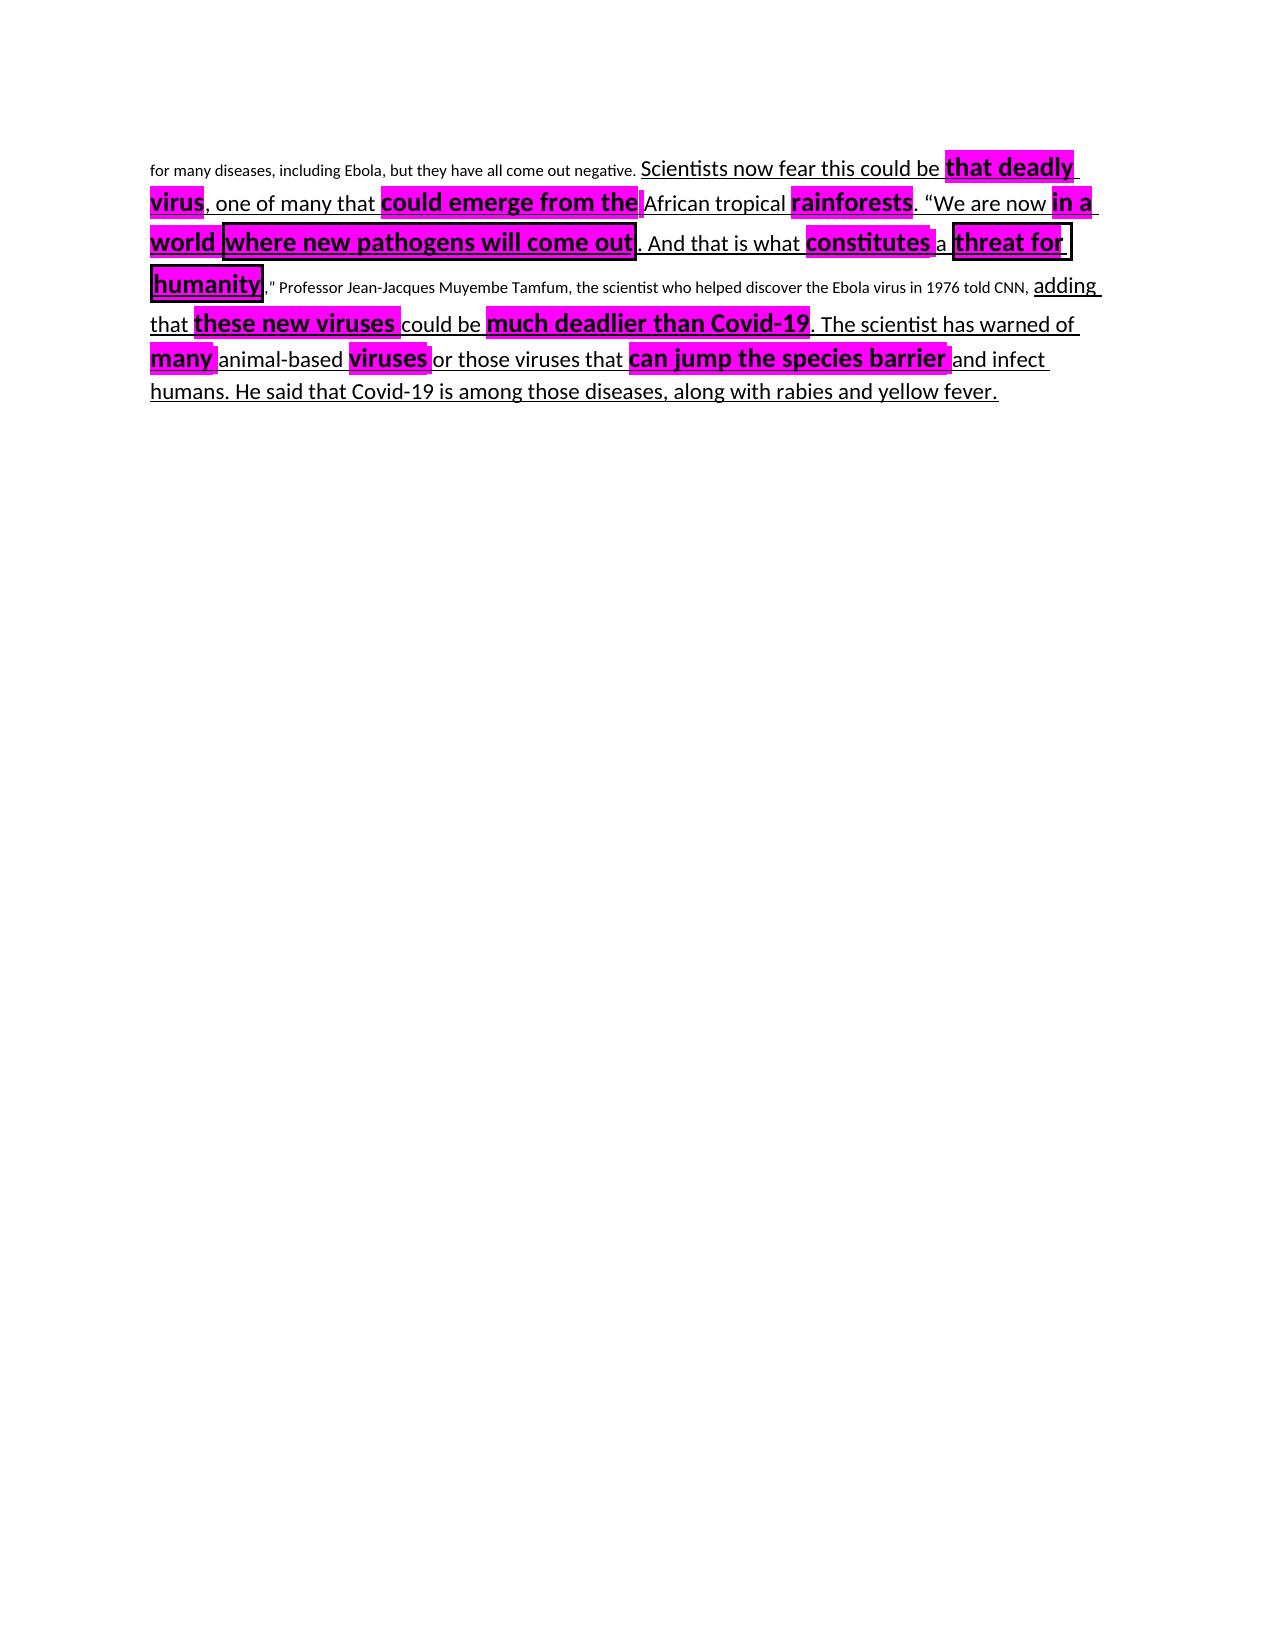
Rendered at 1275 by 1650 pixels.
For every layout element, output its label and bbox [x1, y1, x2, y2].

text [150, 150, 1125, 405]
